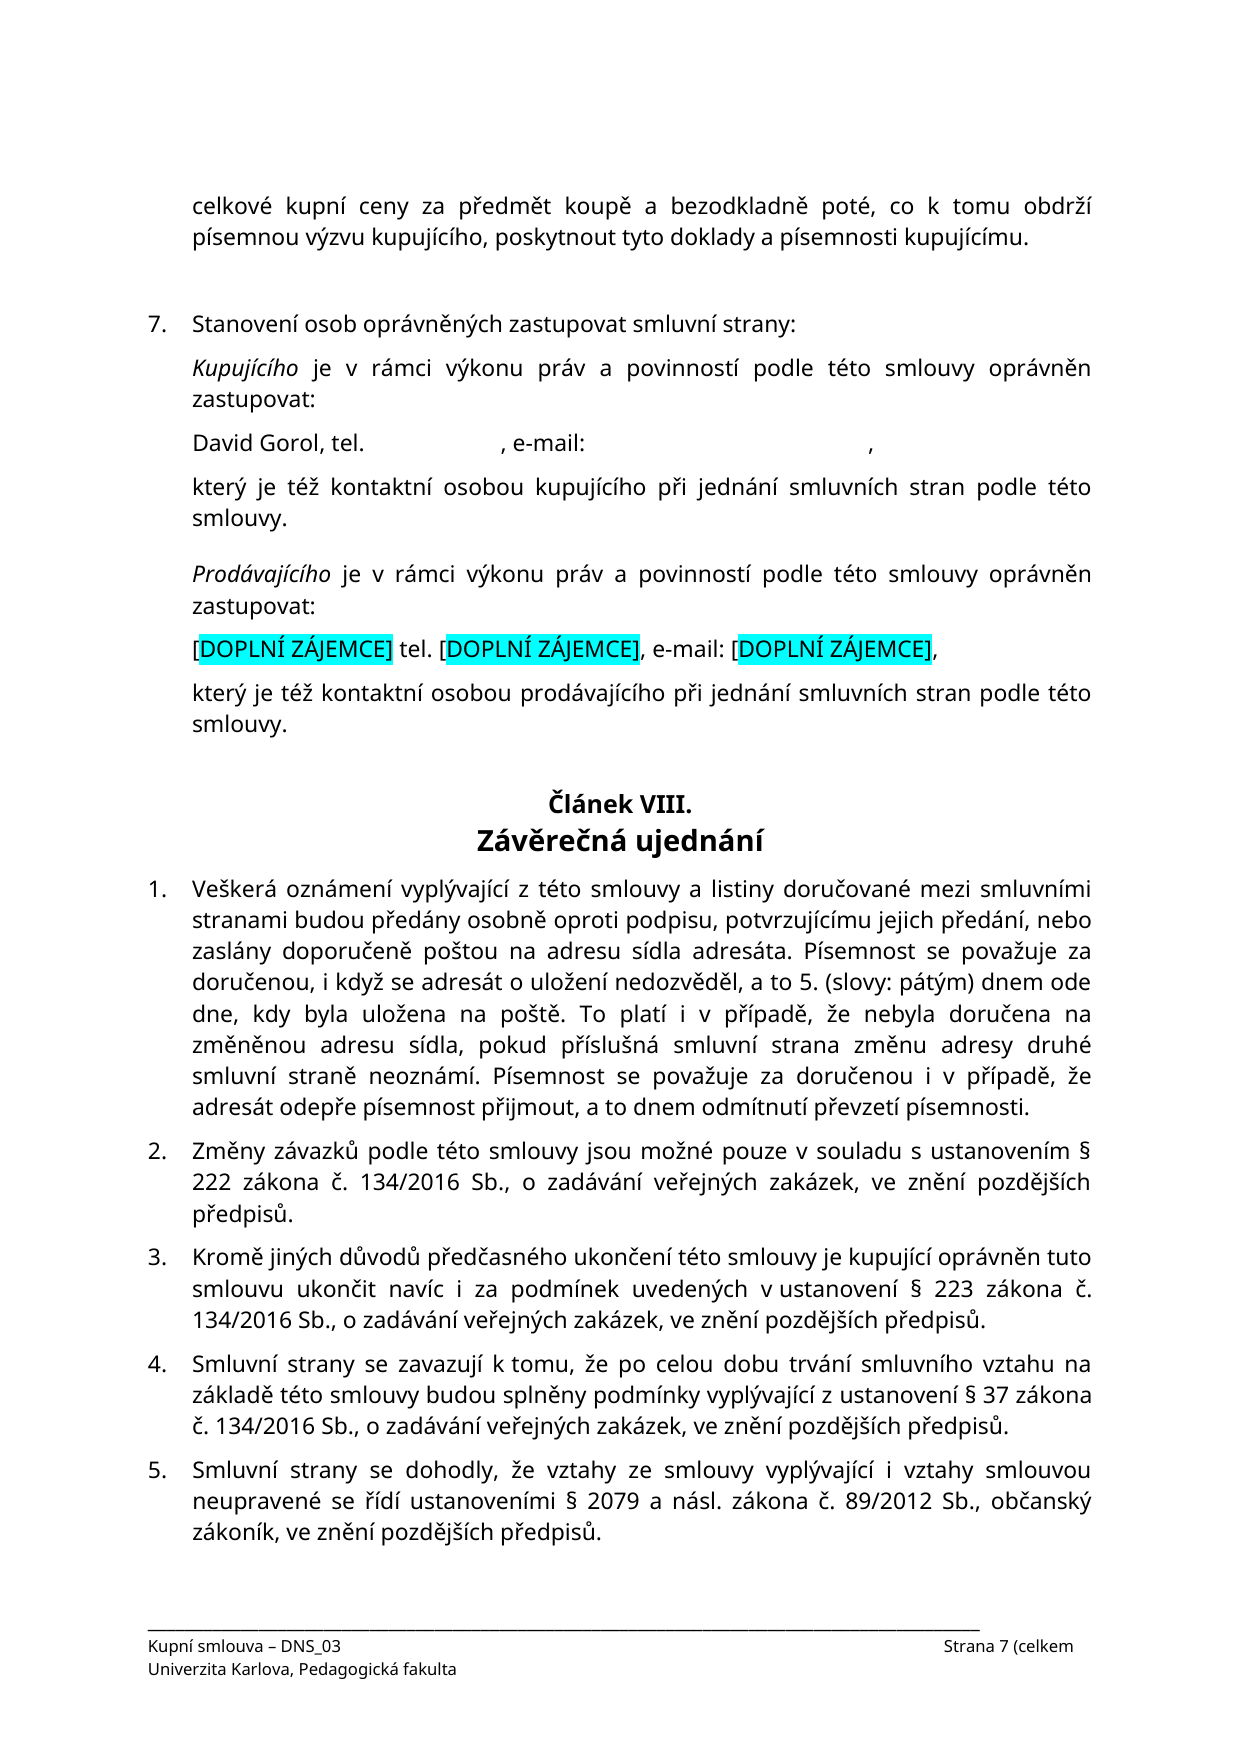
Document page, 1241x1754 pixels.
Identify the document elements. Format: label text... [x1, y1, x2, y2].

list Změny závazků podle této smlouvy jsou možné pouze v souladu s ustanovením § 222 zákona č. 134/2016 Sb., o zadávání veřejných zakázek, ve znění pozdějších předpisů. [148, 1135, 1093, 1229]
list Kromě jiných důvodů předčasného ukončení této smlouvy je kupující oprávněn tuto smlouvu ukončit navíc i za podmínek uvedených v ustanovení § 223 zákona č. 134/2016 Sb., o zadávání veřejných zakázek, ve znění pozdějších předpisů. [148, 1241, 1093, 1335]
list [192, 190, 1093, 252]
list Smluvní strany se zavazují k tomu, že po celou dobu trvání smluvního vztahu na základě této smlouvy budou splněny podmínky vyplývající z ustanovení § 37 zákona č. 134/2016 Sb., o zadávání veřejných zakázek, ve znění pozdějších předpisů. [148, 1347, 1093, 1441]
list který je též kontaktní osobou kupujícího při jednání smluvních stran podle této smlouvy. [192, 471, 1093, 533]
text Závěrečná ujednání [148, 820, 1093, 860]
list který je též kontaktní osobou prodávajícího při jednání smluvních stran podle této smlouvy. [192, 677, 1093, 740]
list Smluvní strany se dohodly, že vztahy ze smlouvy vyplývající i vztahy smlouvou neupravené se řídí ustanoveními § 2079 a násl. zákona č. 89/2012 Sb., občanský zákoník, ve znění pozdějších předpisů. [148, 1454, 1093, 1547]
list Kupujícího je v rámci výkonu práv a povinností podle této smlouvy oprávněn zastupovat: [192, 352, 1093, 415]
list Prodávajícího je v rámci výkonu práv a povinností podle této smlouvy oprávněn zastupovat: [192, 558, 1093, 621]
list [DOPLNÍ ZÁJEMCE] tel. [DOPLNÍ ZÁJEMCE], e-mail: [DOPLNÍ ZÁJEMCE], [192, 633, 1093, 665]
text Článek VIII. [148, 786, 1093, 820]
list Veškerá oznámení vyplývající z této smlouvy a listiny doručované mezi smluvními stranami budou předány osobně oproti podpisu, potvrzujícímu jejich předání, nebo zaslány doporučeně poštou na adresu sídla adresáta. Písemnost se považuje za doručenou, i když se adresát o uložení nedozvěděl, a to 5. (slovy: pátým) dnem ode dne, kdy byla uložena na poště. To platí i v případě, že nebyla doručena na změněnou adresu sídla, pokud příslušná smluvní strana změnu adresy druhé smluvní straně neoznámí. Písemnost se považuje za doručenou i v případě, že adresát odepře písemnost přijmout, a to dnem odmítnutí převzetí písemnosti. [148, 872, 1093, 1122]
text David Gorol, tel. 221 900 198, e-mail: david.gorol@pedf.cuni.cz , [192, 427, 1093, 458]
list Stanovení osob oprávněných zastupovat smluvní strany: [148, 308, 1093, 340]
